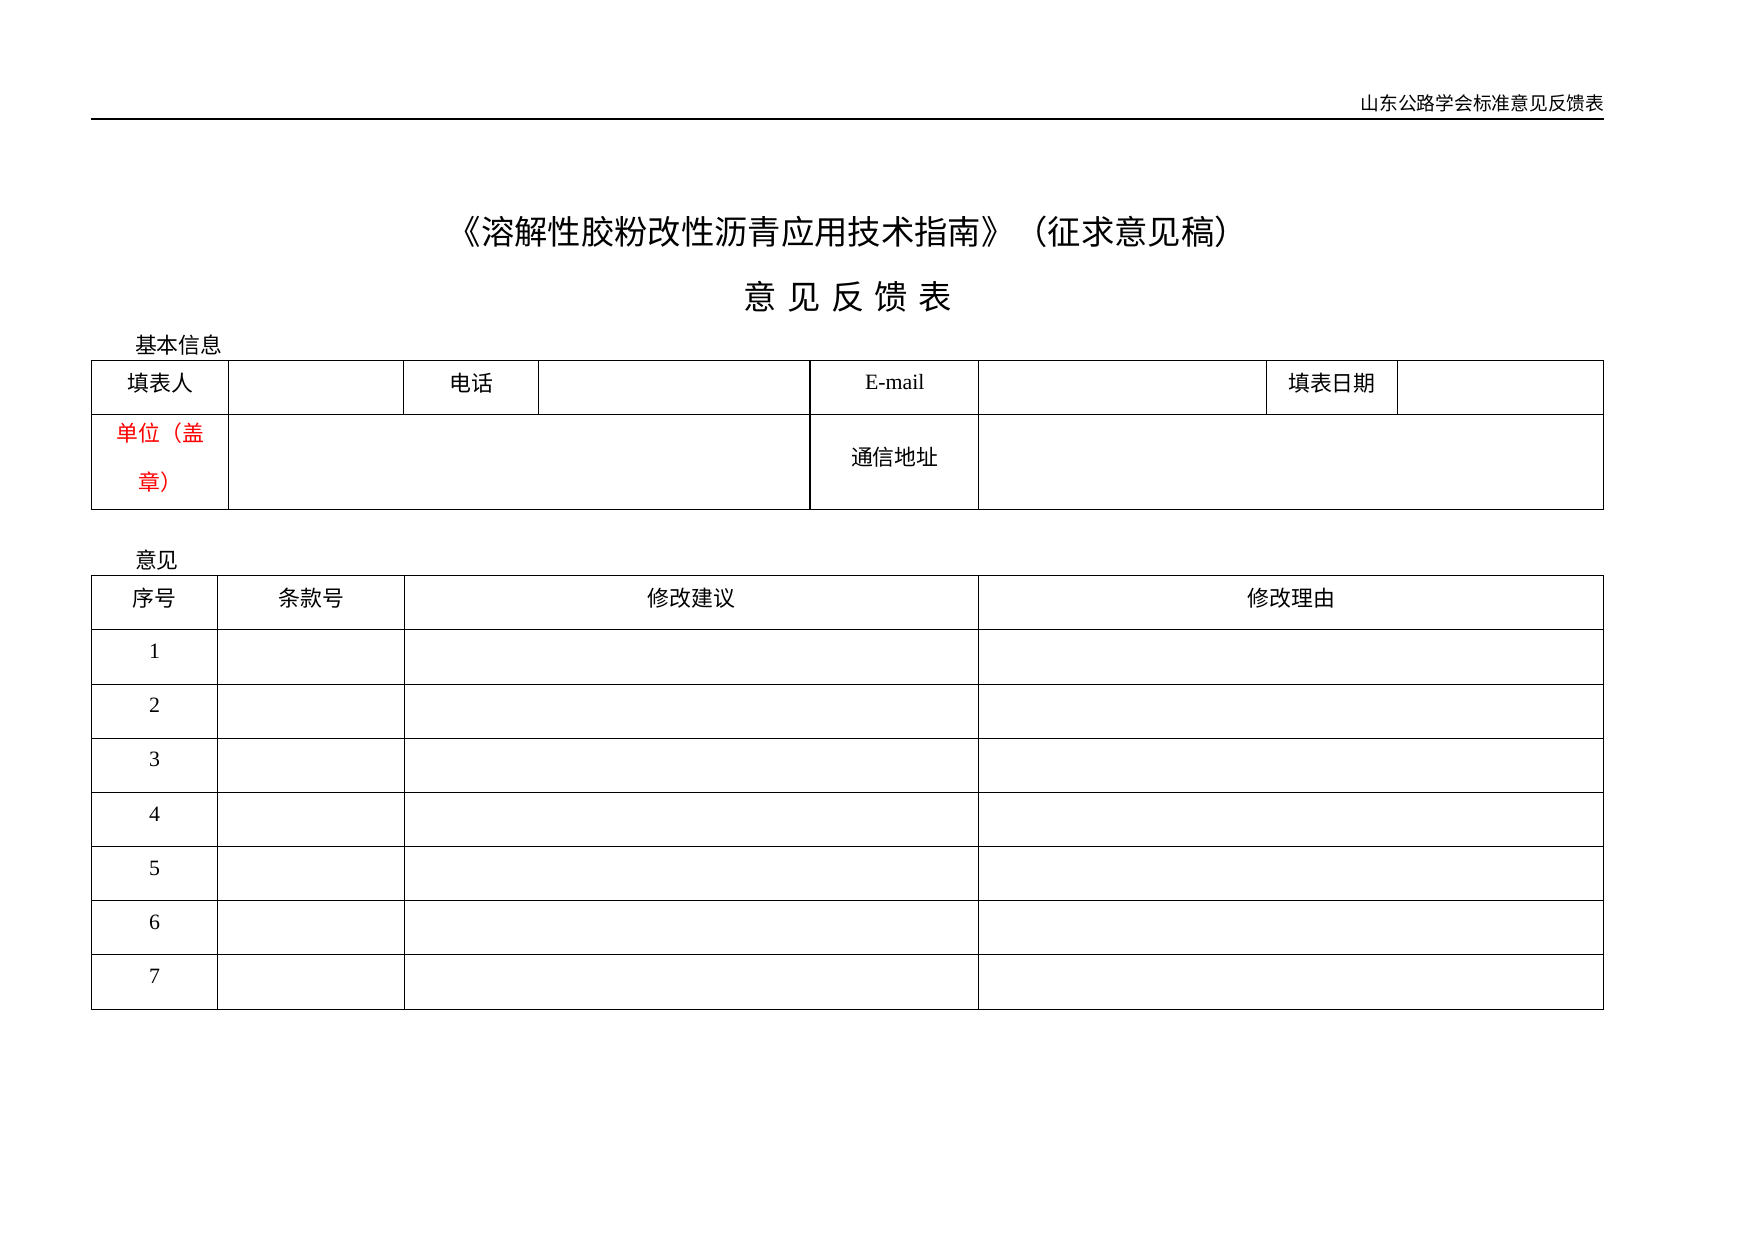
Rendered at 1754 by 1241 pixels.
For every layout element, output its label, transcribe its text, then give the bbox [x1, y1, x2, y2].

table_header 修改建议 [405, 576, 978, 629]
table_cell [979, 901, 1603, 954]
table_cell [218, 901, 404, 954]
table_cell [405, 847, 978, 900]
table_cell [979, 415, 1603, 509]
table_cell [218, 739, 404, 792]
table_cell [979, 955, 1603, 1008]
table_cell 5 [92, 847, 217, 900]
table_cell 4 [92, 793, 217, 846]
table_header 条款号 [218, 576, 404, 629]
table_cell [218, 685, 404, 738]
table_header 填表日期 [1267, 361, 1397, 414]
table_cell 1 [92, 630, 217, 683]
table_header [229, 361, 403, 414]
table_header [979, 361, 1266, 414]
table_cell [979, 739, 1603, 792]
table_header [1398, 361, 1603, 414]
table_header 序号 [92, 576, 217, 629]
table_cell [405, 739, 978, 792]
table_cell 6 [92, 901, 217, 954]
table_cell [405, 685, 978, 738]
table_header 填表人 [92, 361, 228, 414]
table_header E-mail [811, 361, 978, 414]
table_cell 7 [92, 955, 217, 1008]
table_cell [405, 793, 978, 846]
table_cell [229, 415, 809, 509]
table_cell [218, 955, 404, 1008]
text 《溶解性胶粉改性沥青应用技术指南》（征求意见稿） [91, 198, 1604, 263]
table_cell 单位（盖章） [92, 415, 228, 509]
table_cell [405, 901, 978, 954]
table_header 电话 [404, 361, 538, 414]
table_cell [405, 955, 978, 1008]
text 意见 [91, 543, 1604, 575]
table_cell [218, 630, 404, 683]
table_header [539, 361, 809, 414]
table_cell [218, 847, 404, 900]
text 基本信息 [91, 328, 1604, 360]
table_cell 3 [92, 739, 217, 792]
table_cell [979, 630, 1603, 683]
table_cell [405, 630, 978, 683]
table_cell 2 [92, 685, 217, 738]
table_cell [979, 847, 1603, 900]
table_cell [979, 793, 1603, 846]
table_cell [218, 793, 404, 846]
table_header 修改理由 [979, 576, 1603, 629]
table_cell 通信地址 [811, 415, 978, 509]
table_cell [979, 685, 1603, 738]
text 意见反馈表 [91, 263, 1604, 328]
